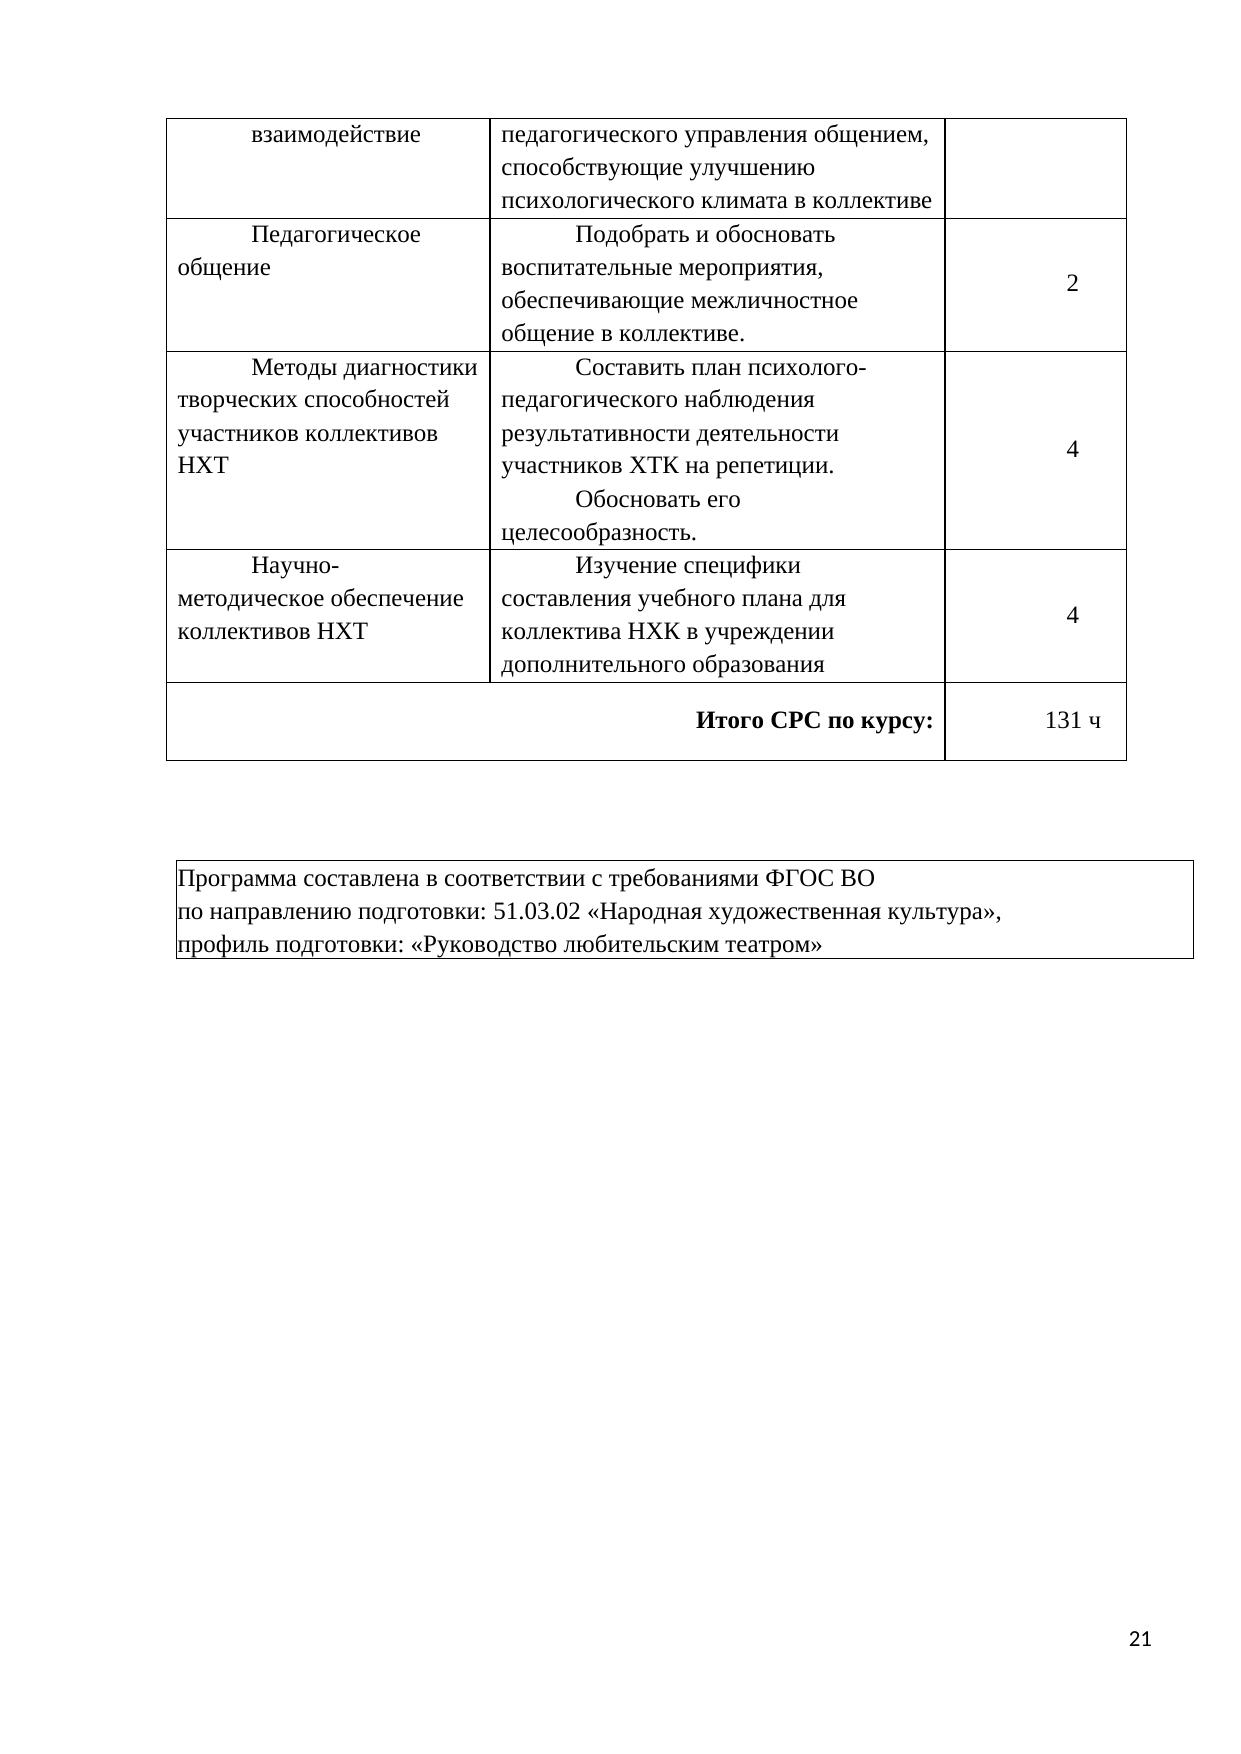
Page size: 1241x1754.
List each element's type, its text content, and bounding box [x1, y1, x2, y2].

table_cell Итого СРС по курсу: [167, 683, 944, 760]
table_cell Методы диагностики творческих способностей участников коллективов НХТ [167, 352, 489, 549]
table_cell Подобрать и обосновать воспитательные мероприятия, обеспечивающие межличностное общение в коллективе. [491, 219, 944, 351]
table_cell Педагогическое общение [167, 219, 489, 351]
text по направлению подготовки: 51.03.02 «Народная художественная культура», [177, 893, 1193, 925]
table_cell 2 [946, 219, 1126, 351]
table_cell Составить план психолого-педагогического наблюдения результативности деятельности участников ХТК на репетиции. Обосновать его целесообразность. [491, 352, 944, 549]
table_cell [491, 119, 944, 218]
table_cell 4 [946, 352, 1126, 549]
table_cell 2 [946, 119, 1126, 218]
table_cell Научно-методическое обеспечение коллективов НХТ [167, 550, 489, 682]
text Программа составлена в соответствии с требованиями ФГОС ВО [177, 861, 1193, 892]
table_cell 131 ч [946, 683, 1126, 760]
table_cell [167, 119, 489, 218]
table_cell 4 [946, 550, 1126, 682]
table_cell Изучение специфики составления учебного плана для коллектива НХК в учреждении дополнительного образования [491, 550, 944, 682]
text профиль подготовки: «Руководство любительским театром» [177, 926, 1193, 958]
